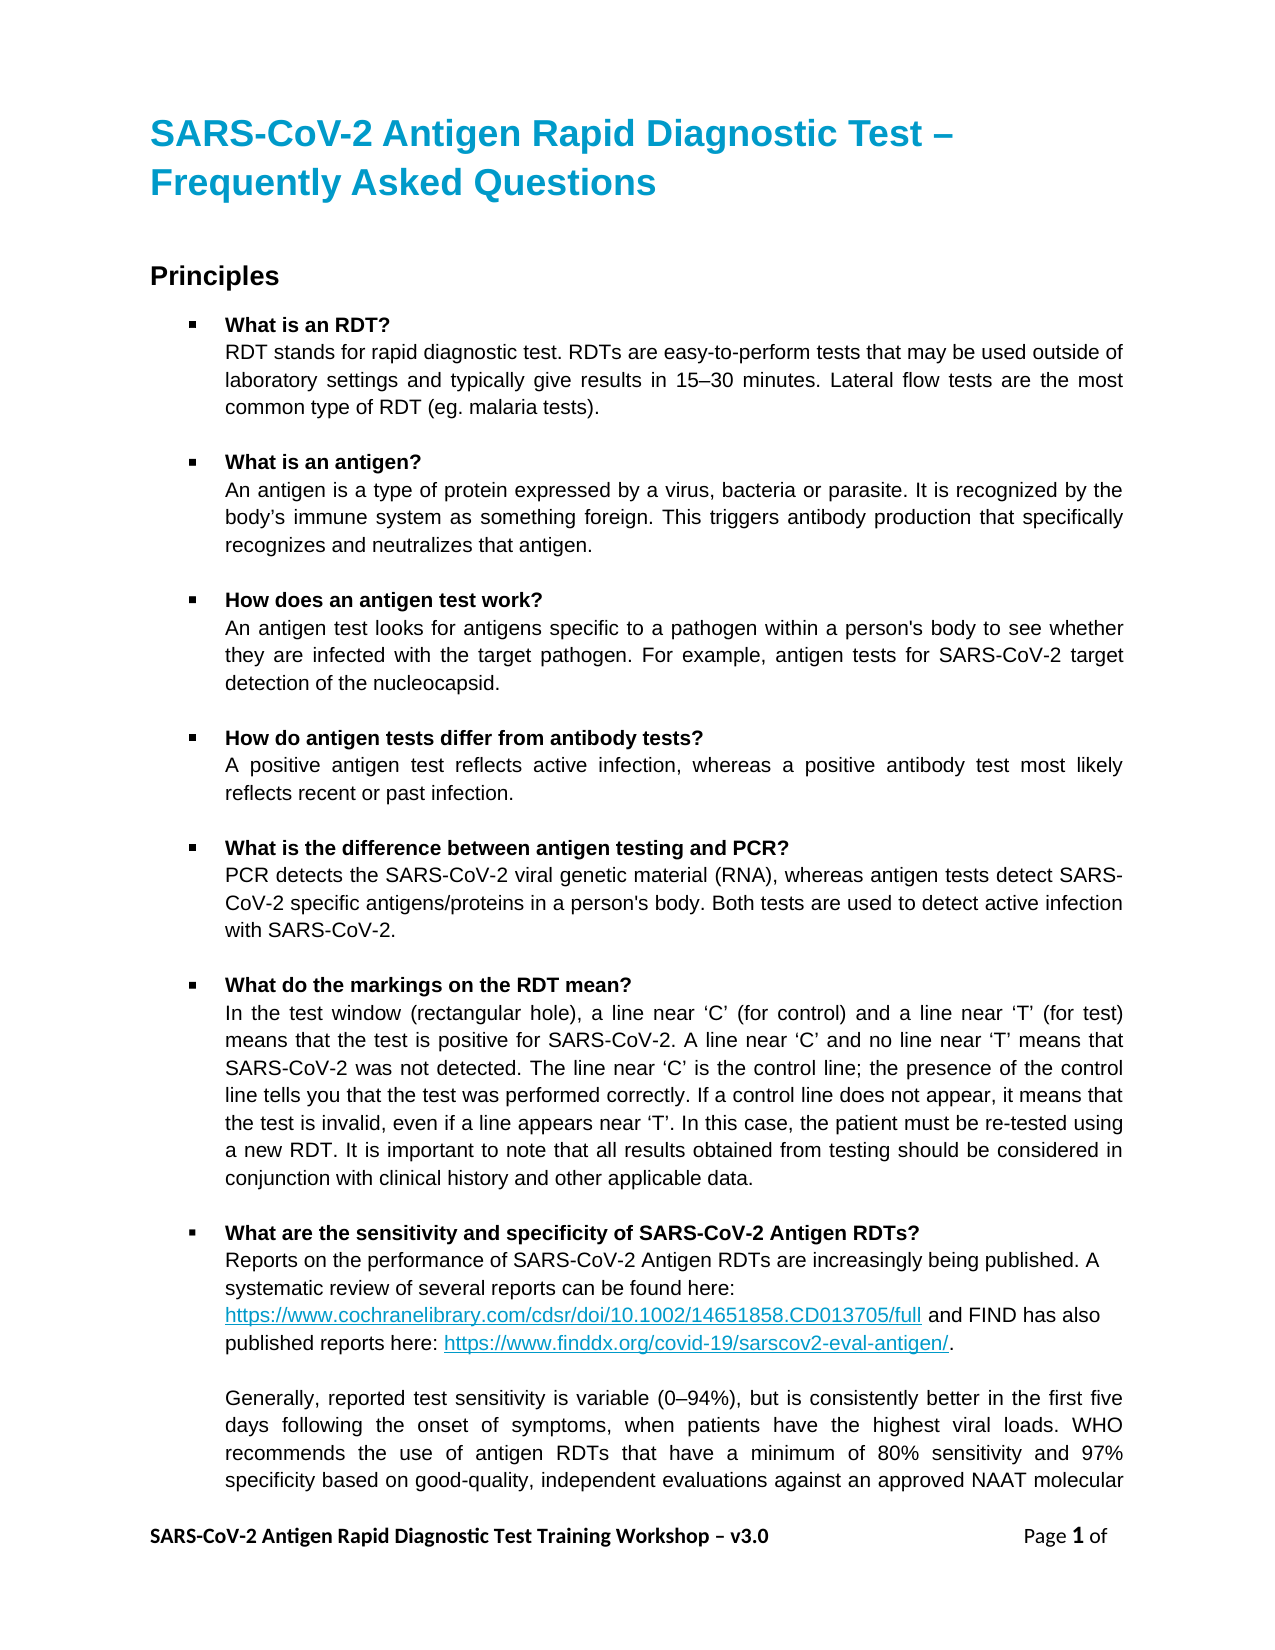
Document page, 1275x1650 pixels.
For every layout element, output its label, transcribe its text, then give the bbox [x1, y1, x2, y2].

list In the test window (rectangular hole), a line near ‘C’ (for control) and a line near ‘T’ (for test) means that the test is positive for SARS-CoV-2. A line near ‘C’ and no line near ‘T’ means that SARS-CoV-2 was not detected. The line near ‘C’ is the control line; the presence of the control line tells you that the test was performed correctly. If a control line does not appear, it means that the test is invalid, even if a line appears near ‘T’. In this case, the patient must be re-tested using a new RDT. It is important to note that all results obtained from testing should be considered in conjunction with clinical history and other applicable data. [225, 1001, 1125, 1189]
list How do antigen tests differ from antibody tests? [187, 725, 1125, 749]
list An antigen is a type of protein expressed by a virus, bacteria or parasite. It is recognized by the body’s immune system as something foreign. This triggers antibody production that specifically recognizes and neutralizes that antigen. [225, 478, 1125, 557]
list A positive antigen test reflects active infection, whereas a positive antibody test most likely reflects recent or past infection. [225, 753, 1125, 804]
list What are the sensitivity and specificity of SARS-CoV-2 Antigen RDTs? [187, 1221, 1125, 1245]
subtitle SARS-CoV-2 Antigen Rapid Diagnostic Test – [150, 111, 1125, 154]
list RDT stands for rapid diagnostic test. RDTs are easy-to-perform tests that may be used outside of laboratory settings and typically give results in 15–30 minutes. Lateral flow tests are the most common type of RDT (eg. malaria tests). [225, 340, 1125, 419]
list How does an antigen test work? [187, 588, 1125, 612]
list What is an RDT? [187, 312, 1125, 337]
list PCR detects the SARS-CoV-2 viral genetic material (RNA), whereas antigen tests detect SARS-CoV-2 specific antigens/proteins in a person's body. Both tests are used to detect active infection with SARS-CoV-2. [225, 863, 1125, 942]
subtitle Frequently Asked Questions [150, 160, 1125, 203]
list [225, 1386, 1125, 1492]
list What is the difference between antigen testing and PCR? [187, 835, 1125, 859]
subtitle Principles [150, 260, 1125, 291]
list An antigen test looks for antigens specific to a pathogen within a person's body to see whether they are infected with the target pathogen. For example, antigen tests for SARS-CoV-2 target detection of the nucleocapsid. [225, 615, 1125, 694]
list What is an antigen? [187, 450, 1125, 474]
list Reports on the performance of SARS-CoV-2 Antigen RDTs are increasingly being published. A systematic review of several reports can be found here: https://www.cochranelibrary.com/cdsr/doi/10.1002/14651858.CD013705/full and FIND has also published reports here: https://www.finddx.org/covid-19/sarscov2-eval-antigen/. [225, 1248, 1125, 1355]
list What do the markings on the RDT mean? [187, 973, 1125, 997]
